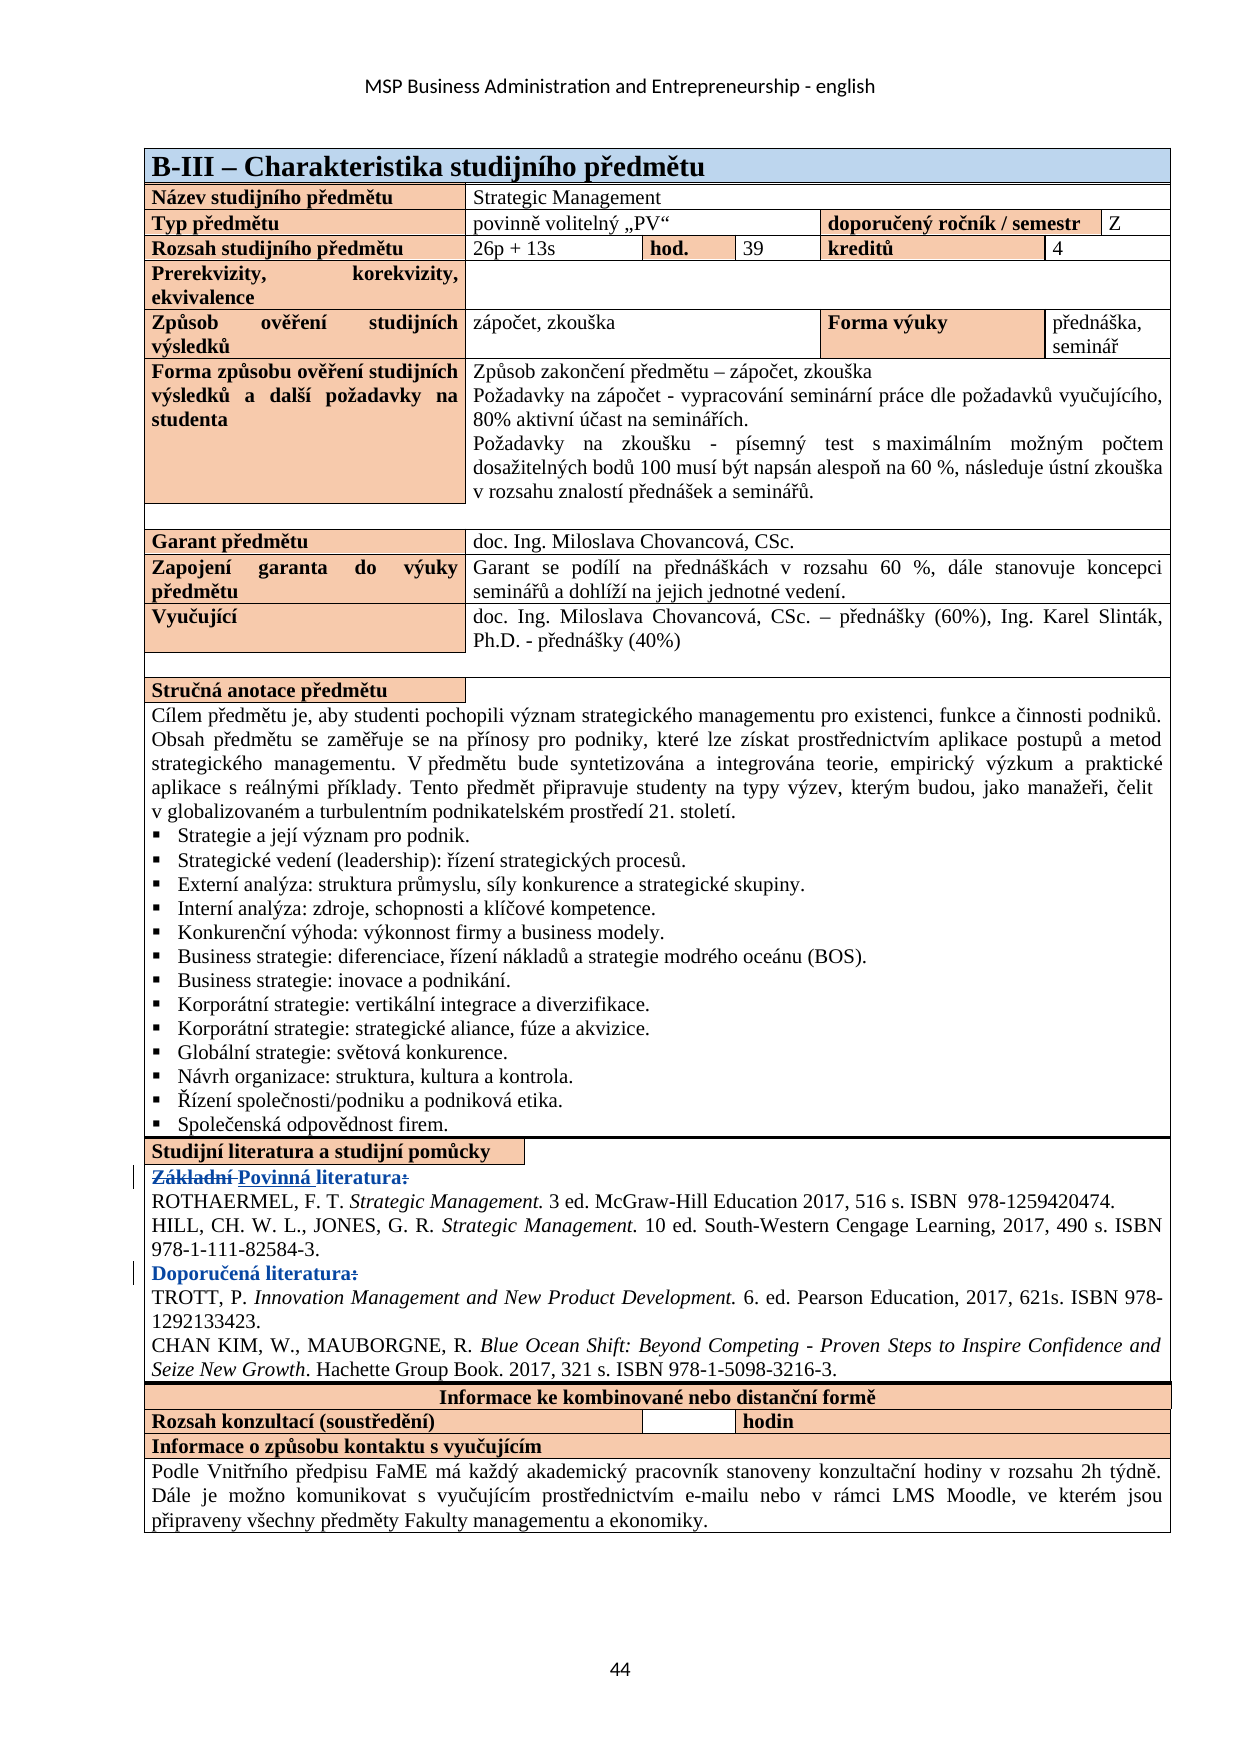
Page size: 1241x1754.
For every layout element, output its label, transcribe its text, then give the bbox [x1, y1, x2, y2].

table_cell Forma výuky [821, 310, 1044, 358]
table_cell [525, 1139, 1170, 1164]
table_cell zápočet, zkouška [466, 310, 820, 358]
table_cell literatura ROTHAERMEL, F. T. Strategic Management. 3 ed. McGraw-Hill Education 2017, 516 s. ISBN 978-1259420474. HILL, CH. W. L., JONES, G. R. Strategic Management. 10 ed. South-Western Cengage Learning, 2017, 490 s. ISBN 978-1-111-82584-3. Doporučená literatura TROTT, P. Innovation Management and New Product Development. 6. ed. Pearson Education, 2017, 621s. ISBN 978-1292133423. CHAN KIM, W., MAUBORGNE, R. Blue Ocean Shift: Beyond Competing - Proven Steps to Inspire Confidence and Seize New Growth. Hachette Group Book. 2017, 321 s. ISBN 978-1-5098-3216-3. [145, 1164, 1170, 1381]
table_cell [145, 652, 1170, 677]
table_cell Cílem předmětu je, aby studenti pochopili význam strategického managementu pro existenci, funkce a činnosti podniků. Obsah předmětu se zaměřuje se na přínosy pro podniky, které lze získat prostřednictvím aplikace postupů a metod strategického managementu. V předmětu bude syntetizována a integrována teorie, empirický výzkum a praktické aplikace s reálnými příklady. Tento předmět připravuje studenty na typy výzev, kterým budou, jako manažeři, čelit v globalizovaném a turbulentním podnikatelském prostředí 21. století. Strategie a její význam pro podnik. Strategické vedení (leadership): řízení strategických procesů. Externí analýza: struktura průmyslu, síly konkurence a strategické skupiny. Interní analýza: zdroje, schopnosti a klíčové kompetence. Konkurenční výhoda: výkonnost firmy a business modely. Business strategie: diferenciace, řízení nákladů a strategie modrého oceánu (BOS). Business strategie: inovace a podnikání. Korporátní strategie: vertikální integrace a diverzifikace. Korporátní strategie: strategické aliance, fúze a akvizice. Globální strategie: světová konkurence. Návrh organizace: struktura, kultura a kontrola. Řízení společnosti/podniku a podniková etika. Společenská odpovědnost firem. [145, 702, 1170, 1136]
table_cell Z [1102, 210, 1170, 234]
table_cell kreditů [821, 236, 1044, 259]
table_cell přednáška, seminář [1046, 310, 1170, 358]
table_cell Stručná anotace předmětu [145, 678, 465, 702]
table_cell Způsob ověření studijních výsledků [145, 310, 465, 358]
table_cell hodin [736, 1410, 1170, 1433]
table_cell Rozsah studijního předmětu [145, 236, 465, 259]
table_cell Garant předmětu [145, 530, 465, 553]
table_header B-III – Charakteristika studijního předmětu [145, 149, 1170, 182]
table_cell Informace o způsobu kontaktu s vyučujícím [145, 1434, 1170, 1458]
table_cell Garant se podílí na přednáškách v rozsahu 60 %, dále stanovuje koncepci seminářů a dohlíží na jejich jednotné vedení. [466, 555, 1170, 603]
table_cell Prerekvizity, korekvizity, ekvivalence [145, 261, 465, 309]
table_cell doc. Ing. Miloslava Chovancová, CSc. [466, 530, 1170, 553]
table_cell doc. Ing. Miloslava Chovancová, CSc. – přednášky (60%), Ing. Karel Slinták, Ph.D. - přednášky (40%) [466, 604, 1170, 652]
table_cell hod. [643, 236, 735, 259]
table_cell Rozsah konzultací (soustředění) [145, 1410, 642, 1433]
table_cell Strategic Management [466, 185, 1170, 209]
table_cell Způsob zakončení předmětu – zápočet, zkouška Požadavky na zápočet - vypracování seminární práce dle požadavků vyučujícího, 80% aktivní účast na seminářích. Požadavky na zkoušku - písemný test s maximálním možným počtem dosažitelných bodů 100 musí být napsán alespoň na 60 %, následuje ústní zkouška v rozsahu znalostí přednášek a seminářů. [466, 359, 1170, 503]
table_cell [466, 678, 1170, 702]
table_cell doporučený ročník / semestr [821, 210, 1101, 234]
table_cell Podle Vnitřního předpisu FaME má každý akademický pracovník stanoveny konzultační hodiny v rozsahu 2h týdně. Dále je možno komunikovat s vyučujícím prostřednictvím e-mailu nebo v rámci LMS Moodle, ve kterém jsou připraveny všechny předměty Fakulty managementu a ekonomiky. [145, 1459, 1170, 1532]
table_cell [145, 503, 1170, 528]
table_cell 4 [1046, 236, 1170, 259]
table_cell Název studijního předmětu [145, 185, 465, 209]
table_cell Vyučující [145, 604, 465, 652]
table_cell Zapojení garanta do výuky předmětu [145, 555, 465, 603]
table_cell Informace ke kombinované nebo distanční formě [145, 1385, 1171, 1409]
table_cell Studijní literatura a studijní pomůcky [145, 1139, 524, 1164]
table_cell 39 [736, 236, 820, 259]
table_cell 26p + 13s [466, 236, 642, 259]
table_cell Typ předmětu [145, 210, 465, 234]
table_cell Forma způsobu ověření studijních výsledků a další požadavky na studenta [145, 359, 465, 503]
table_cell [643, 1410, 735, 1433]
table_cell povinně volitelný „PV“ [466, 210, 820, 234]
table_cell [466, 261, 1170, 309]
